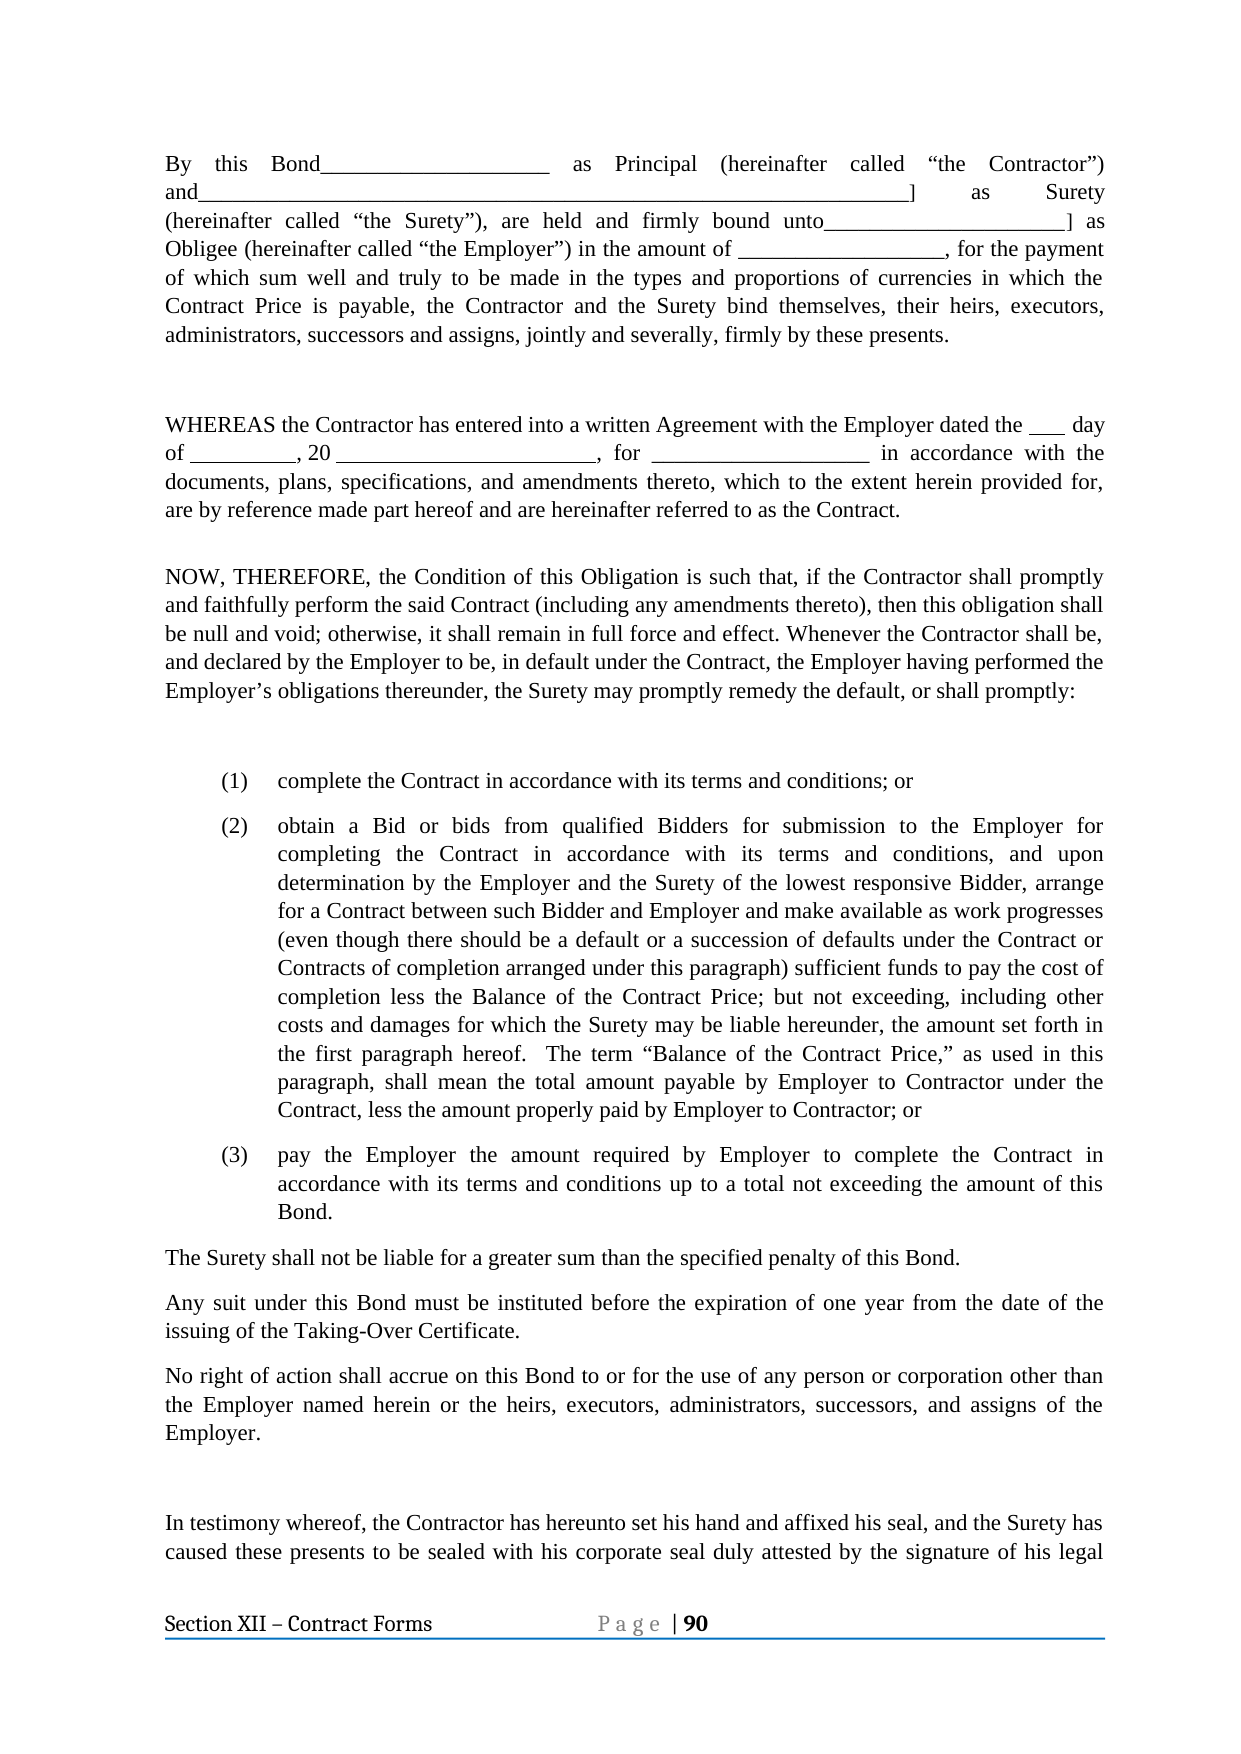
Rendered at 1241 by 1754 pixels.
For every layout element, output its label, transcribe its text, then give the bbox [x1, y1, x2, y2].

text NOW, THEREFORE, the Condition of this Obligation is such that, if the Contractor shall promptly and faithfully perform the said Contract (including any amendments thereto), then this obligation shall be null and void; otherwise, it shall remain in full force and effect. Whenever the Contractor shall be, and declared by the Employer to be, in default under the Contract, the Employer having performed the Employer’s obligations thereunder, the Surety may promptly remedy the default, or shall promptly: [165, 563, 1105, 703]
text (1) complete the Contract in accordance with its terms and conditions; or [221, 767, 1105, 793]
text (2) obtain a Bid or bids from qualified Bidders for submission to the Employer for completing the Contract in accordance with its terms and conditions, and upon determination by the Employer and the Surety of the lowest responsive Bidder, arrange for a Contract between such Bidder and Employer and make available as work progresses (even though there should be a default or a succession of defaults under the Contract or Contracts of completion arranged under this paragraph) sufficient funds to pay the cost of completion less the Balance of the Contract Price; but not exceeding, including other costs and damages for which the Surety may be liable hereunder, the amount set forth in the first paragraph hereof. The term “Balance of the Contract Price,” as used in this paragraph, shall mean the total amount payable by Employer to Contractor under the Contract, less the amount properly paid by Employer to Contractor; or [221, 812, 1105, 1123]
text WHEREAS the Contractor has entered into a written Agreement with the Employer dated the day of , 20 , for ___________________ in accordance with the documents, plans, specifications, and amendments thereto, which to the extent herein provided for, are by reference made part hereof and are hereinafter referred to as the Contract. [165, 411, 1105, 522]
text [165, 1509, 1105, 1564]
text The Surety shall not be liable for a greater sum than the specified penalty of this Bond. [165, 1243, 1105, 1270]
text By this Bond____________________ as Principal (hereinafter called “the Contractor”) and______________________________________________________________] as Surety (hereinafter called “the Surety”), are held and firmly bound unto_____________________] as Obligee (hereinafter called “the Employer”) in the amount of __________________, for the payment of which sum well and truly to be made in the types and proportions of currencies in which the Contract Price is payable, the Contractor and the Surety bind themselves, their heirs, executors, administrators, successors and assigns, jointly and severally, firmly by these presents. [165, 150, 1105, 347]
text (3) pay the Employer the amount required by Employer to complete the Contract in accordance with its terms and conditions up to a total not exceeding the amount of this Bond. [221, 1142, 1105, 1225]
text No right of action shall accrue on this Bond to or for the use of any person or corporation other than the Employer named herein or the heirs, executors, administrators, successors, and assigns of the Employer. [165, 1362, 1105, 1445]
text Any suit under this Bond must be instituted before the expiration of one year from the date of the issuing of the Taking-Over Certificate. [165, 1289, 1105, 1343]
